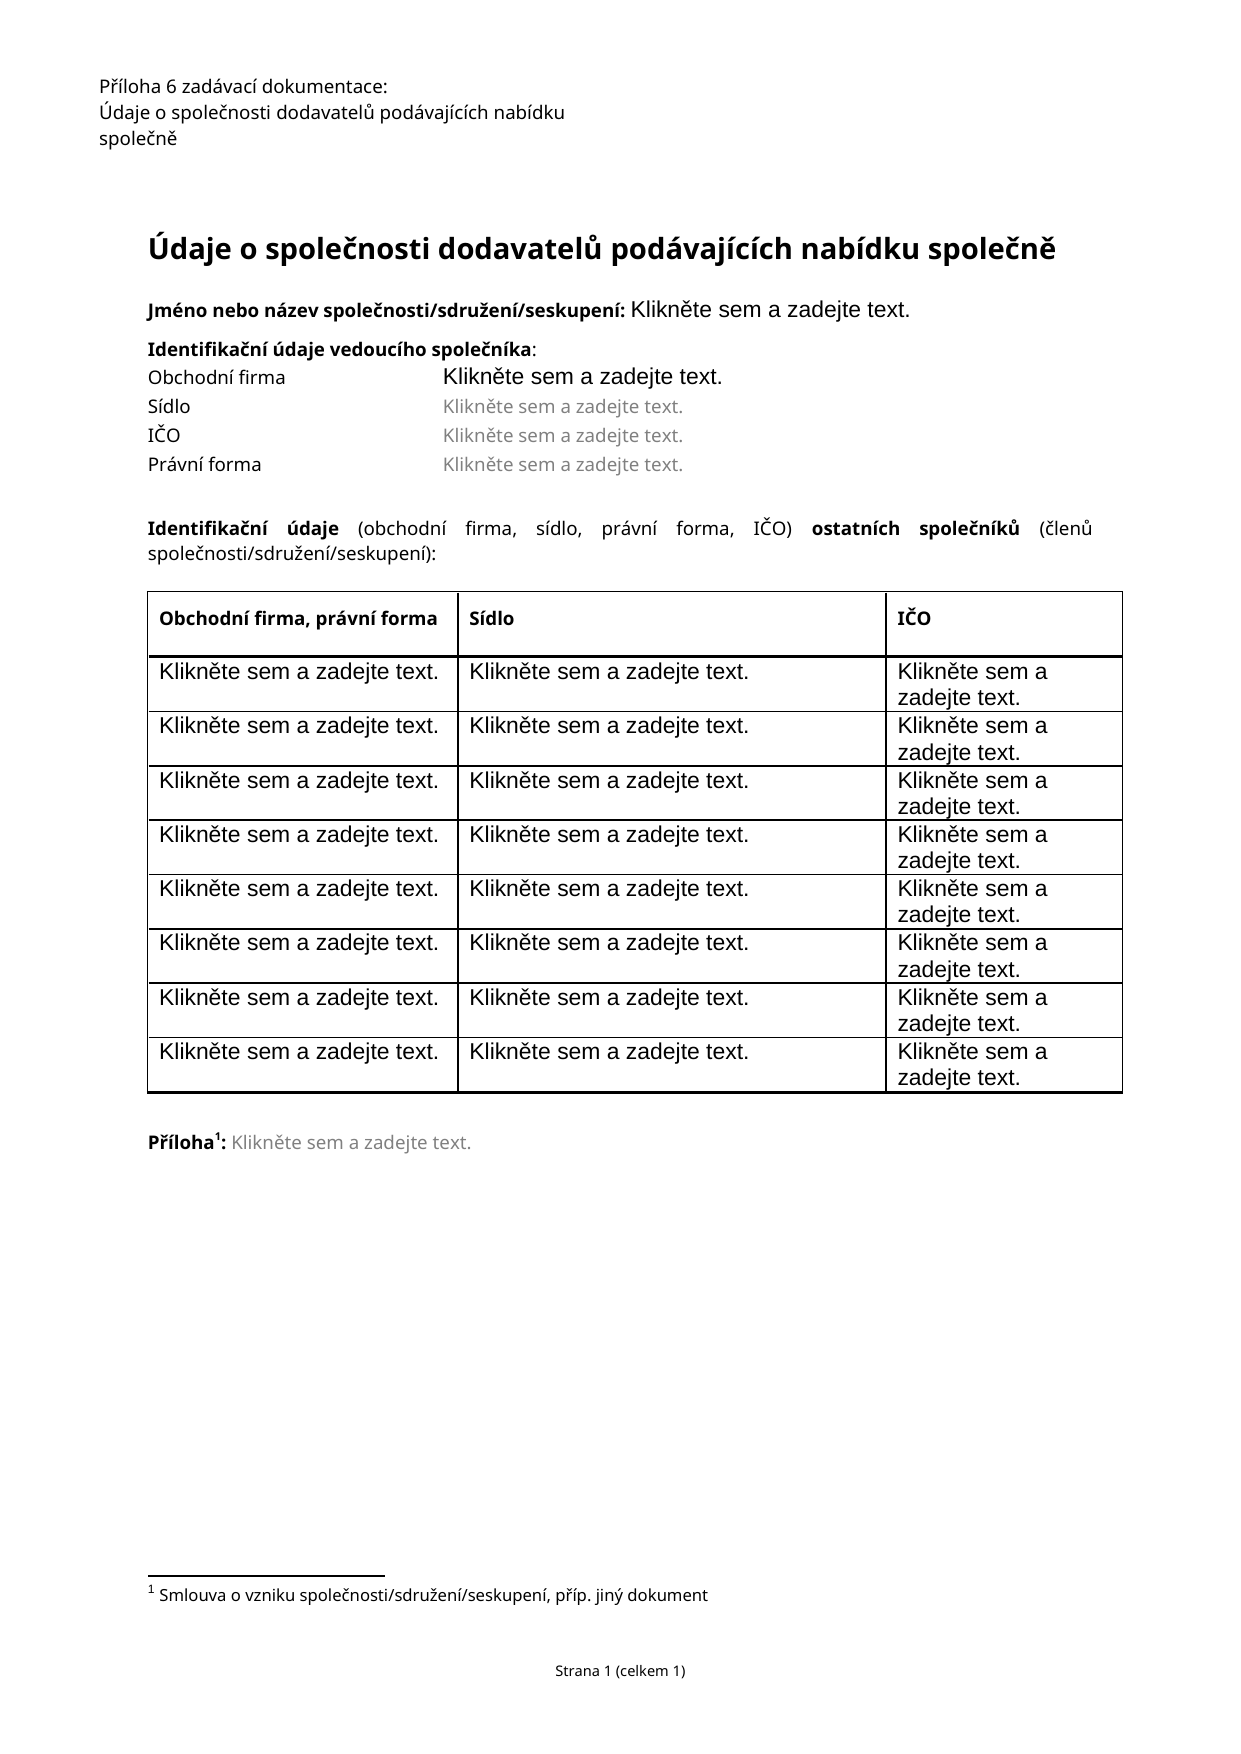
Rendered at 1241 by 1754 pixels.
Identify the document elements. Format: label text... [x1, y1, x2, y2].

text Obchodní firma [148, 361, 1093, 390]
text Příloha: [148, 1129, 1093, 1154]
text Sídlo [148, 390, 1093, 419]
table_header IČO [887, 592, 1122, 655]
table_header Sídlo [459, 592, 886, 655]
text Identifikační údaje vedoucího společníka: [148, 336, 1093, 361]
title Údaje o společnosti dodavatelů podávajících nabídku společně [148, 228, 1093, 268]
text Jméno nebo název společnosti/sdružení/seskupení: [148, 293, 1093, 324]
text IČO [148, 419, 1093, 448]
text Identifikační údaje (obchodní firma, sídlo, právní forma, IČO) ostatních společníků (členů společnosti/sdružení/seskupení): [148, 515, 1093, 565]
table_header Obchodní firma, právní forma [148, 592, 458, 655]
text Právní forma [148, 448, 1093, 477]
